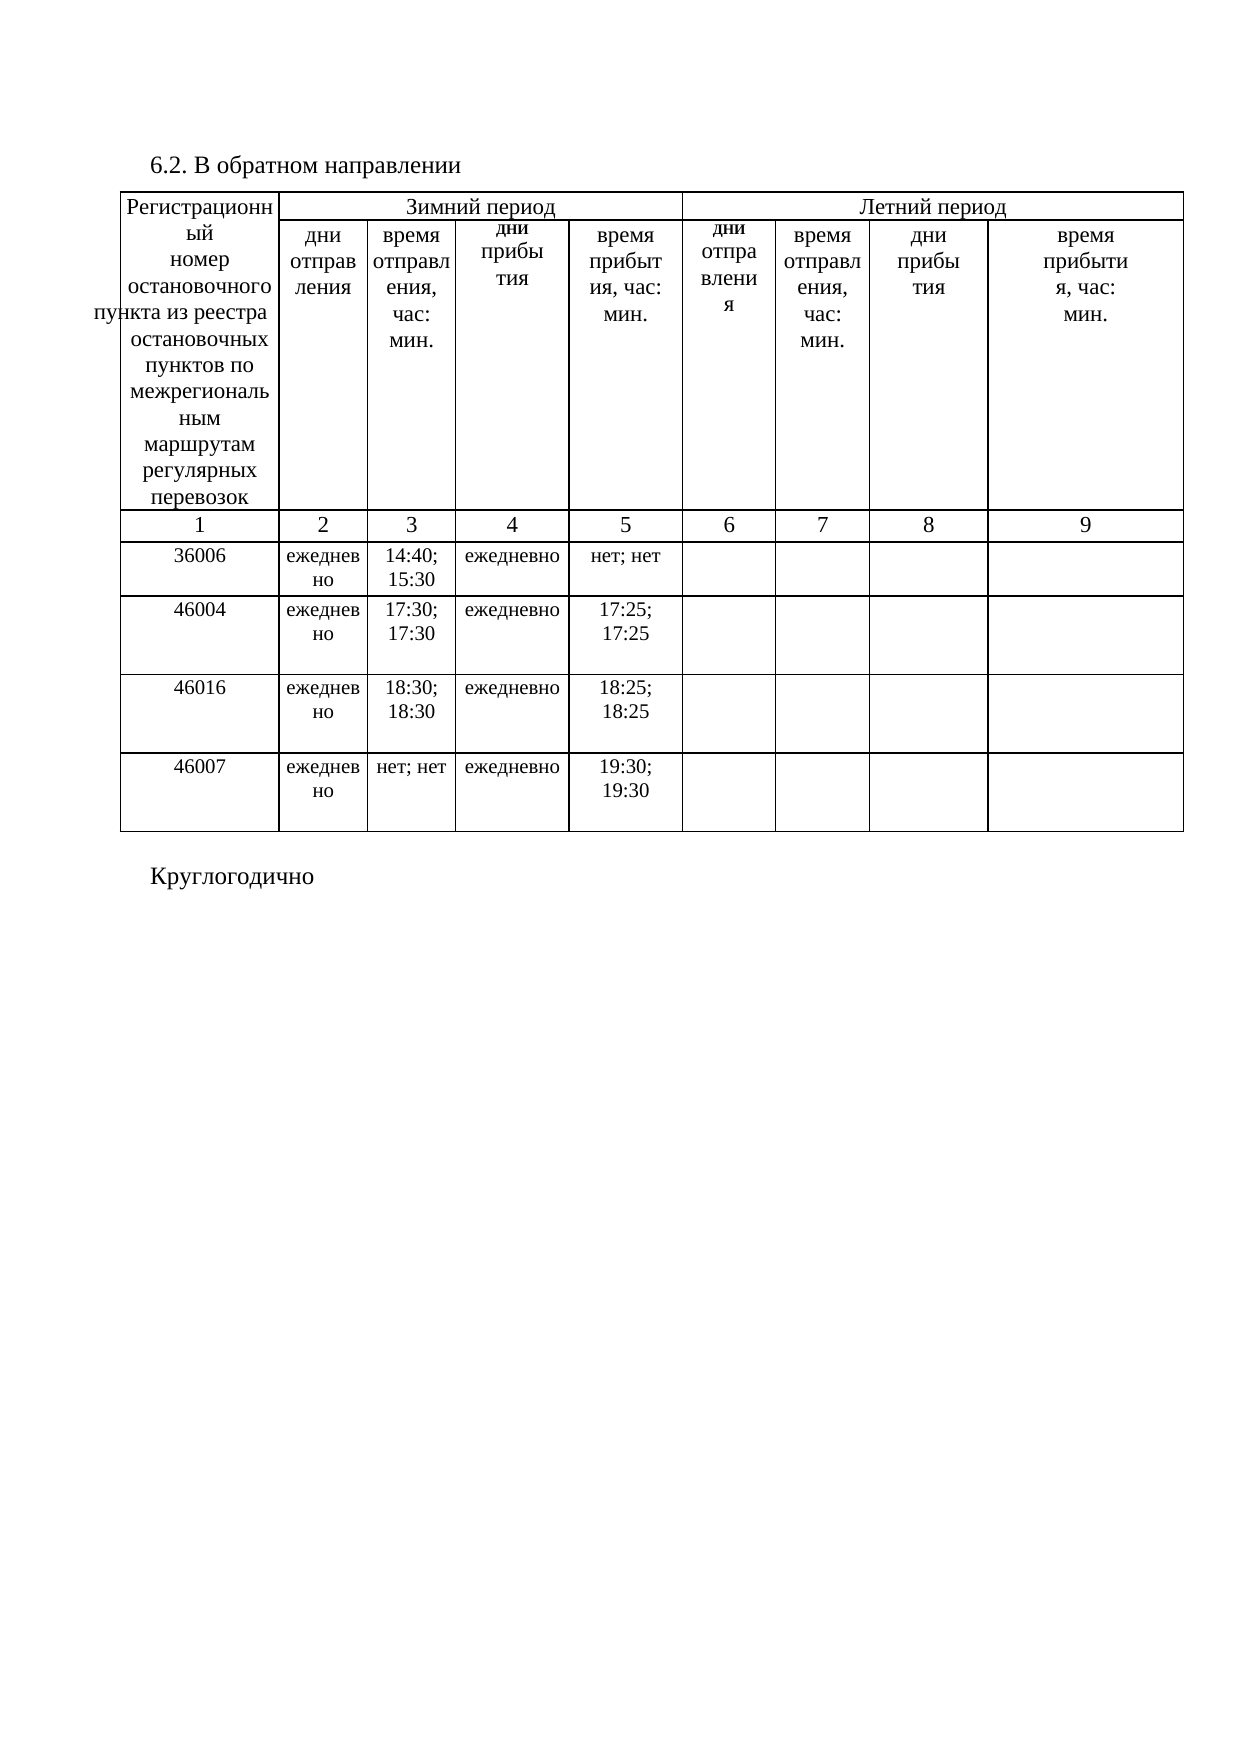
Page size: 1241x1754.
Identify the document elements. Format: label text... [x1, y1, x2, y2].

table_cell [989, 597, 1183, 674]
table_cell [683, 675, 775, 752]
table_cell [870, 597, 987, 674]
table_cell дни отправ ления [280, 221, 367, 509]
table_header Летний период [683, 193, 1183, 219]
table_cell 17:30; 17:30 [368, 597, 455, 674]
table_cell [683, 543, 775, 595]
text Круглогодично [150, 861, 1090, 890]
table_cell 18:25; 18:25 [570, 675, 682, 752]
table_cell ежедневно [280, 543, 367, 595]
table_cell 6 [683, 511, 775, 541]
table_cell [776, 754, 869, 831]
table_cell 7 [776, 511, 869, 541]
table_cell 5 [570, 511, 682, 541]
table_cell 19:30; 19:30 [570, 754, 682, 831]
table_cell время прибыти я, час: мин. [989, 221, 1183, 509]
table_cell [870, 675, 987, 752]
table_cell 46004 [121, 597, 278, 674]
table_cell [776, 543, 869, 595]
table_cell 46016 [121, 675, 278, 752]
table_cell 17:25; 17:25 [570, 597, 682, 674]
table_cell 46007 [121, 754, 278, 831]
table_cell дни прибы тия [870, 221, 987, 509]
table_cell [683, 597, 775, 674]
table_cell время отправл ения, час: мин. [368, 221, 455, 509]
table_cell [683, 754, 775, 831]
table_cell 36006 [121, 543, 278, 595]
table_cell ежедневно [280, 597, 367, 674]
table_cell [989, 675, 1183, 752]
table_cell нет; нет [570, 543, 682, 595]
table_cell 14:40; 15:30 [368, 543, 455, 595]
table_cell [870, 543, 987, 595]
table_cell ДНИ прибы тия [456, 221, 568, 509]
table_header Регистрационный номер остановочного пункта из реестра остановочных пунктов по межрегиональным маршрутам регулярных перевозок [121, 193, 278, 509]
table_cell 2 [280, 511, 367, 541]
table_cell 8 [870, 511, 987, 541]
table_cell 9 [989, 511, 1183, 541]
table_cell нет; нет [368, 754, 455, 831]
text 6.2. В обратном направлении [150, 150, 1090, 179]
table_cell ежедневно [456, 543, 568, 595]
table_cell ежедневно [456, 675, 568, 752]
table_cell ежедневно [280, 754, 367, 831]
table_cell ежедневно [456, 597, 568, 674]
table_cell 3 [368, 511, 455, 541]
table_header Зимний период [280, 193, 682, 219]
table_cell 18:30; 18:30 [368, 675, 455, 752]
table_cell 4 [456, 511, 568, 541]
table_cell [870, 754, 987, 831]
table_cell время прибыт ия, час: мин. [570, 221, 682, 509]
table_cell время отправл ения, час: мин. [776, 221, 869, 509]
table_cell [989, 543, 1183, 595]
table_cell ДНИ отпра влени я [683, 221, 775, 509]
table_cell ежедневно [280, 675, 367, 752]
table_cell 1 [121, 511, 278, 541]
table_cell [776, 675, 869, 752]
table_cell ежедневно [456, 754, 568, 831]
table_cell [776, 597, 869, 674]
table_cell [989, 754, 1183, 831]
